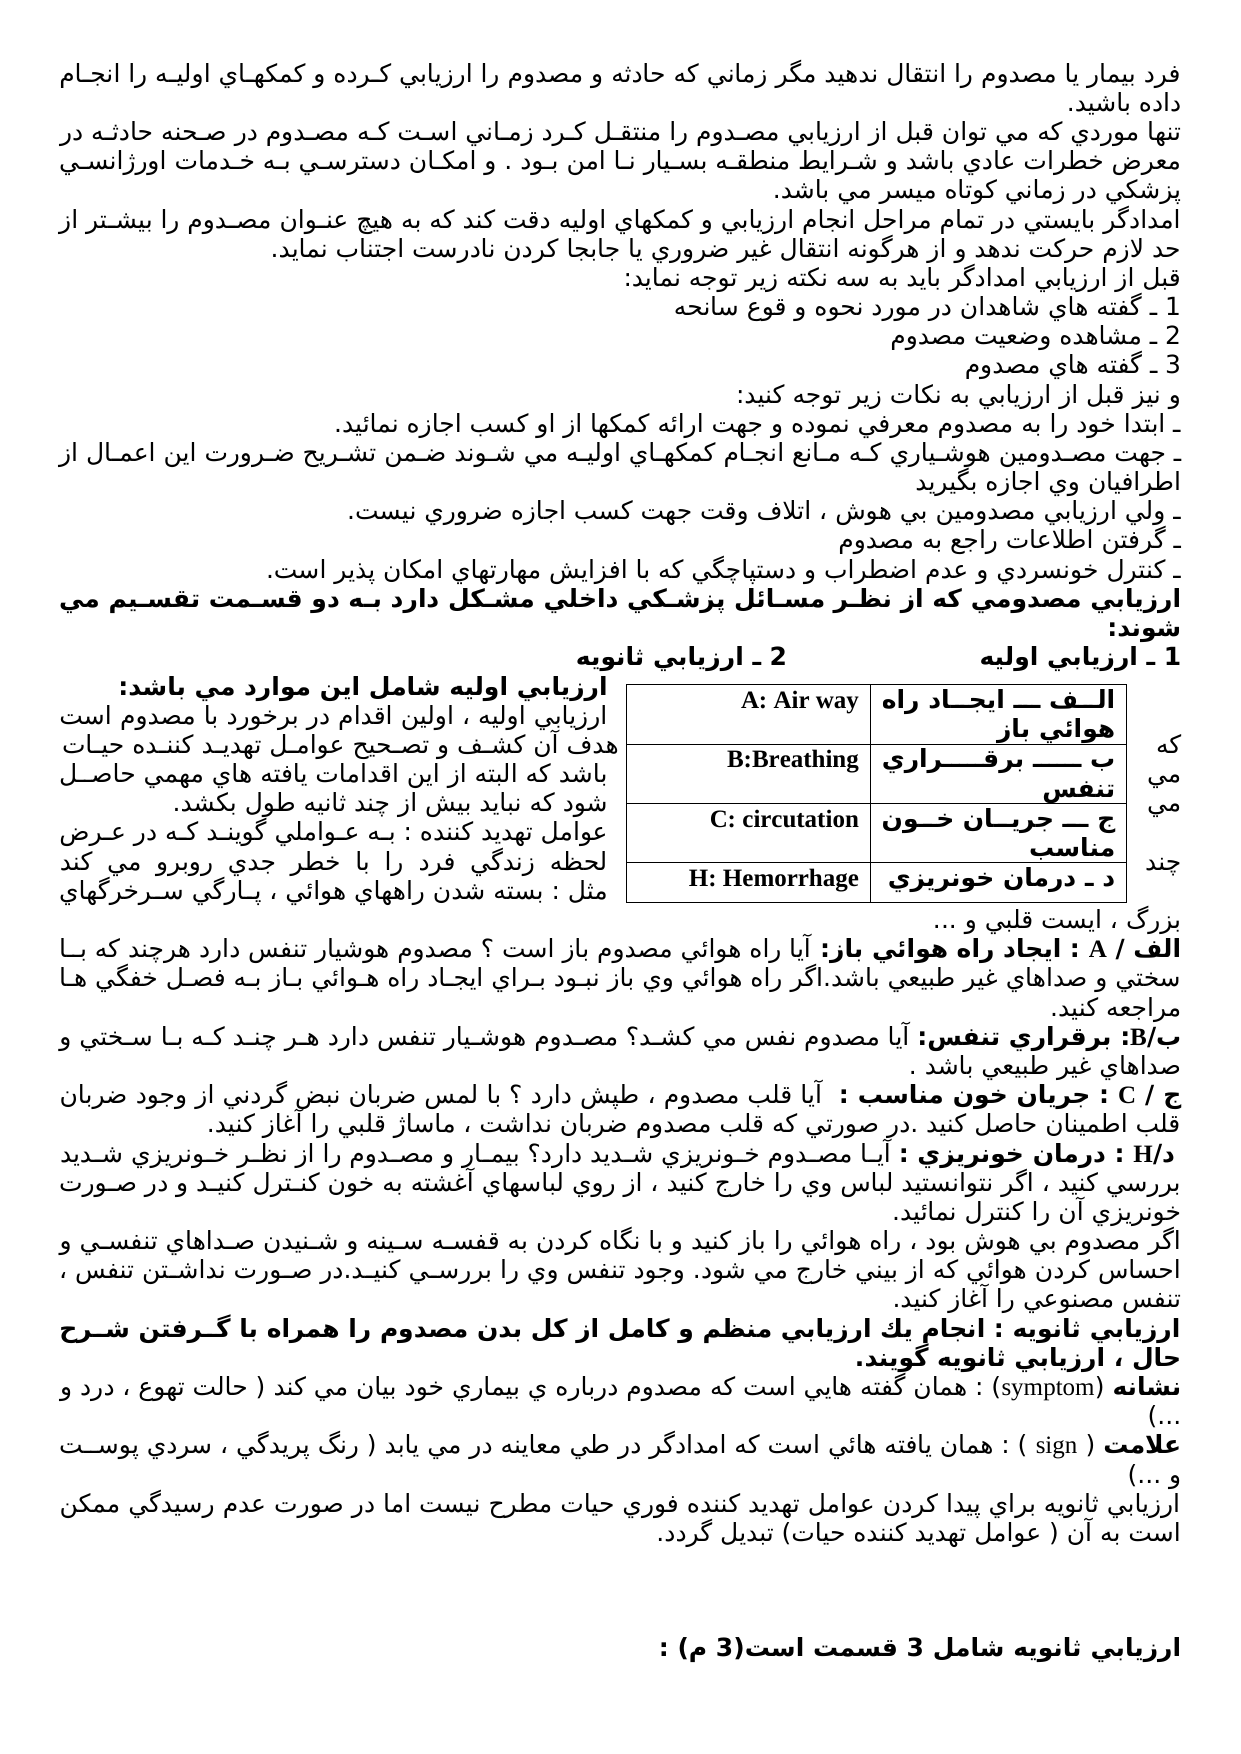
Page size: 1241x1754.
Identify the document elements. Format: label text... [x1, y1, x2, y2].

text ـ كنترل خونسردي و عدم اضطراب و دستپاچگي كه با افزايش مهارتهاي امكان پذير است. [59, 555, 1181, 584]
text علامت ( sign ) : همان يافته هائي است كه امدادگر در طي معاينه در مي يابد ( رنگ پريدگي ، سردي پوست و ...) [59, 1431, 1181, 1489]
text 3 ـ گفته هاي مصدوم [59, 351, 1181, 380]
table_cell H: Hemorrhage [627, 863, 870, 902]
text 2 ـ مشاهده وضعيت مصدوم [59, 322, 1181, 351]
text ـ جهت مصدومين هوشياري كه مانع انجام كمكهاي اوليه مي شوند ضمن تشريح ضرورت اين اعمال از اطرافيان وي اجازه بگيريد [59, 438, 1181, 497]
text امدادگر بايستي در تمام مراحل انجام ارزيابي و كمكهاي اوليه دقت كند كه به هيچ عنوان مصدوم را بيشتر از حد لازم حركت ندهد و از هرگونه انتقال غير ضروري يا جابجا كردن نادرست اجتناب نمايد. [59, 205, 1181, 263]
text قبل از ارزيابي امدادگر بايد به سه نكته زير توجه نمايد: [59, 263, 1181, 292]
text و نيز قبل از ارزيابي به نكات زير توجه كنيد: [59, 380, 1181, 409]
text ـ ابتدا خود را به مصدوم معرفي نموده و جهت ارائه كمكها از او كسب اجازه نمائيد. [59, 409, 1181, 438]
text اگر مصدوم بي هوش بود ، راه هوائي را باز كنيد و با نگاه كردن به قفسه سينه و شنيدن صداهاي تنفسي و احساس كردن هوائي كه از بيني خارج مي شود. وجود تنفس وي را بررسي كنيد.در صورت نداشتن تنفس ، تنفس مصنوعي را آغاز كنيد. [59, 1226, 1181, 1314]
table_cell ج ـ جريان خون مناسب [871, 804, 1126, 862]
text ارزيابي ثانويه شامل 3 قسمت است(3 م) : [59, 1634, 1181, 1663]
text عوامل تهديد كننده : به عواملي گويند كه در عرض چند لحظه زندگي فرد را با خطر جدي روبرو مي كند مثل : بسته شدن راههاي هوائي ، پارگي سرخرگهاي بزرگ ، ايست قلبي و ... [59, 818, 1181, 934]
text تنها موردي كه مي توان قبل از ارزيابي مصدوم را منتقل كرد زماني است كه مصدوم در صحنه حادثه در معرض خطرات عادي باشد و شرايط منطقه بسيار نا امن بود . و امكان دسترسي به خدمات اورژانسي پزشكي در زماني كوتاه ميسر مي باشد. [59, 117, 1181, 205]
text ارزيابي ثانويه : انجام يك ارزيابي منظم و كامل از كل بدن مصدوم را همراه با گرفتن شرح حال ، ارزيابي ثانويه گويند. [59, 1314, 1181, 1372]
text ج / C : جريان خون مناسب : آيا قلب مصدوم ، طپش دارد ؟ با لمس ضربان نبض گردني از وجود ضربان قلب اطمينان حاصل كنيد .در صورتي كه قلب مصدوم ضربان نداشت ، ماساژ قلبي را آغاز كنيد. [59, 1080, 1181, 1139]
text 1 ـ گفته هاي شاهدان در مورد نحوه و قوع سانحه [59, 292, 1181, 322]
text ارزيابي مصدومي كه از نظر مسائل پزشكي داخلي مشكل دارد به دو قسمت تقسيم مي شوند: [59, 584, 1181, 642]
table_header A: Air way [627, 685, 870, 743]
text نشانه (symptom) : همان گفته هايي است كه مصدوم درباره ي بيماري خود بيان مي كند ( حالت تهوع ، درد و ...) [59, 1372, 1181, 1431]
table_cell B:Breathing [627, 745, 870, 803]
text ـ ولي ارزيابي مصدومين بي هوش ، اتلاف وقت جهت كسب اجازه ضروري نيست. [59, 497, 1181, 526]
text ارزيابي اوليه ، اولين اقدام در برخورد با مصدوم است كه هدف آن كشف و تصحيح عوامل تهديد كننده حيات مي باشد كه البته از اين اقدامات يافته هاي مهمي حاصل مي شود كه نبايد بيش از چند ثانيه طول بكشد. [59, 701, 626, 818]
table_header الف ـ ايجاد راه هوائي باز [871, 685, 1126, 743]
text ـ گرفتن اطلاعات راجع به مصدوم [59, 526, 1181, 555]
text الف / A : ايجاد راه هوائي باز: آيا راه هوائي مصدوم باز است ؟ مصدوم هوشيار تنفس دارد هرچند كه با سختي و صداهاي غير طبيعي باشد.اگر راه هوائي وي باز نبود براي ايجاد راه هوائي باز به فصل خفگي ها مراجعه كنيد. [59, 934, 1181, 1022]
text ب/B: برقراري تنفس: آيا مصدوم نفس مي كشد؟ مصدوم هوشيار تنفس دارد هر چند كه با سختي و صداهاي غير طبيعي باشد . [59, 1022, 1181, 1080]
table_cell ب ـ برقراري تنفس [871, 745, 1126, 803]
text د/H : درمان خونريزي : آيا مصدوم خونريزي شديد دارد؟ بيمار و مصدوم را از نظر خونريزي شديد بررسي كنيد ، اگر نتوانستيد لباس وي را خارج كنيد ، از روي لباسهاي آغشته به خون كنترل كنيد و در صورت خونريزي آن را كنترل نمائيد. [59, 1139, 1181, 1226]
text ارزيابي ثانويه براي پيدا كردن عوامل تهديد كننده فوري حيات مطرح نيست اما در صورت عدم رسيدگي ممكن است به آن ( عوامل تهديد كننده حيات) تبديل گردد. [59, 1489, 1181, 1547]
table_cell د ـ درمان خونريزي [871, 863, 1126, 902]
text ارزيابي اوليه شامل اين موارد مي باشد: [59, 672, 1181, 701]
text فرد بيمار يا مصدوم را انتقال ندهيد مگر زماني كه حادثه و مصدوم را ارزيابي كرده و كمكهاي اوليه را انجام داده باشيد. [59, 59, 1181, 117]
table_cell C: circutation [627, 804, 870, 862]
text 1 ـ ارزيابي اوليه 2 ـ ارزيابي ثانويه [59, 642, 1181, 672]
